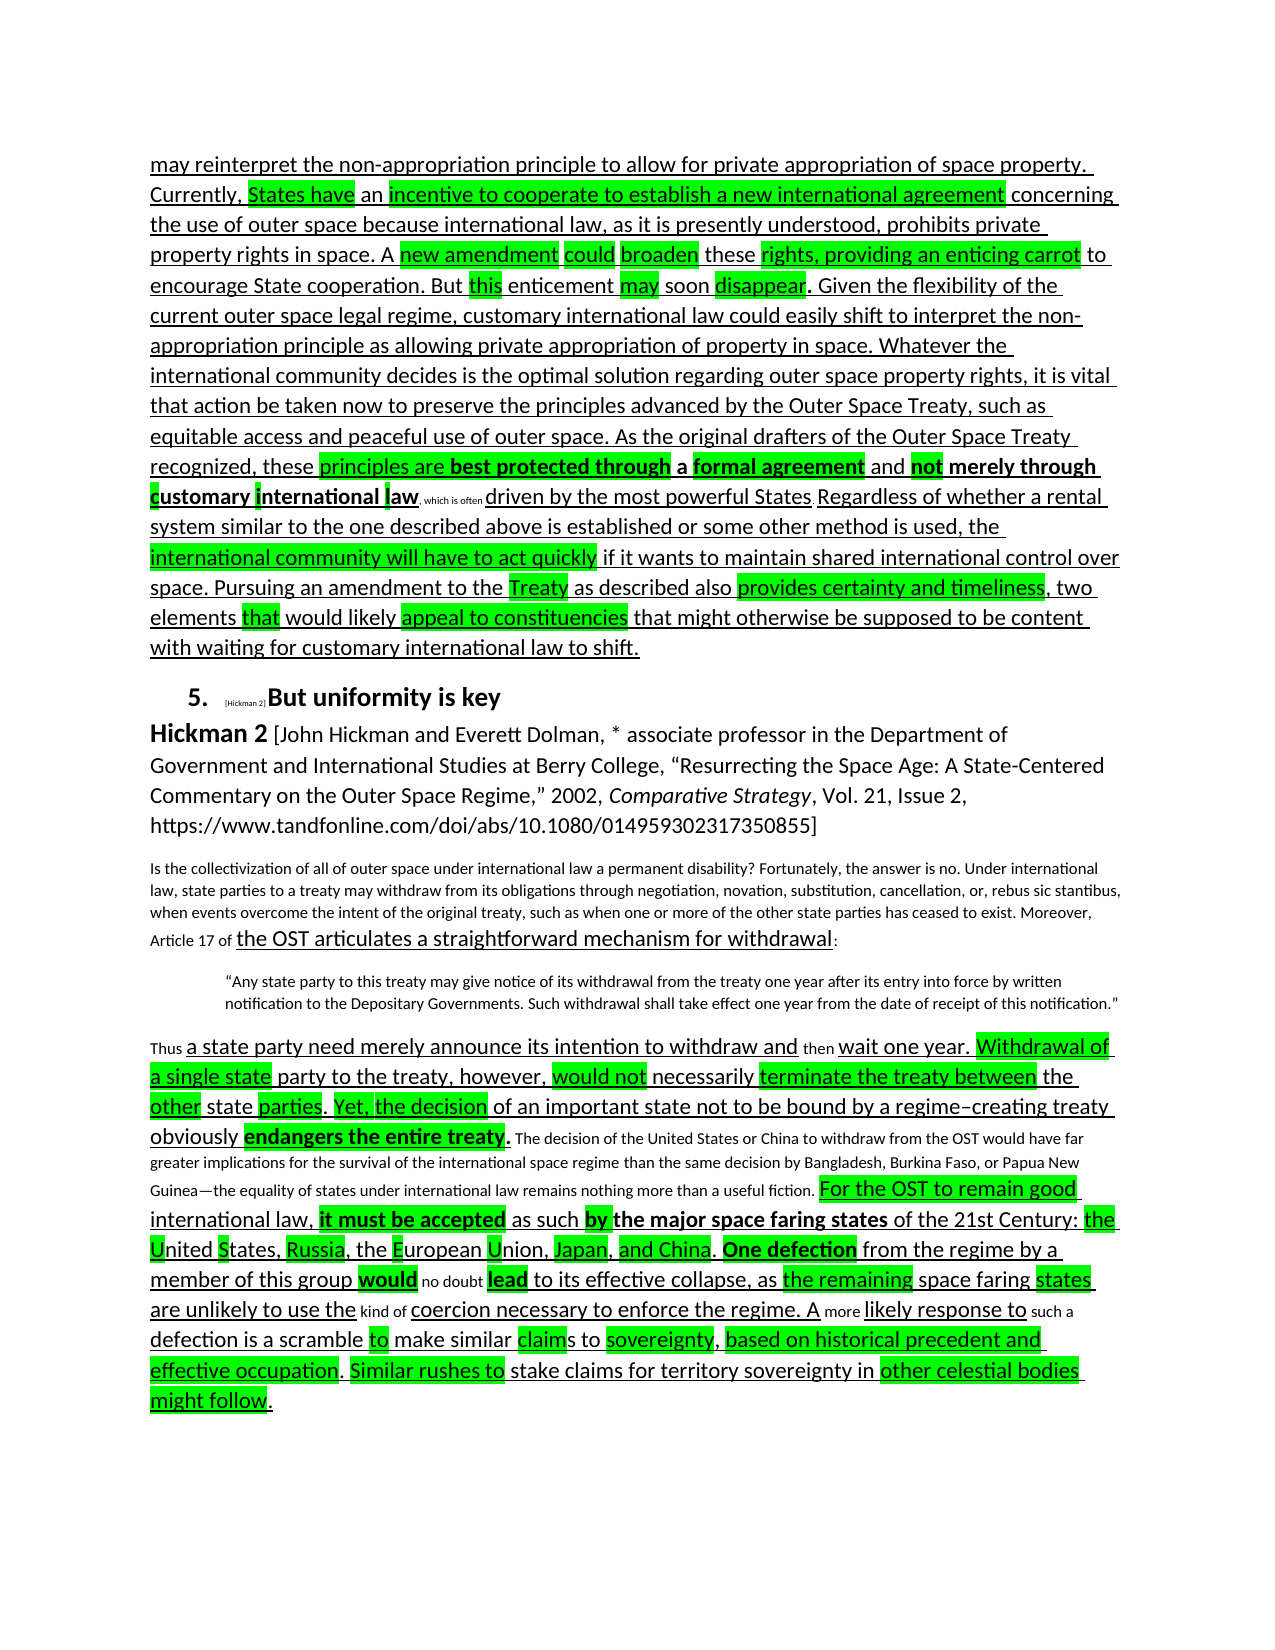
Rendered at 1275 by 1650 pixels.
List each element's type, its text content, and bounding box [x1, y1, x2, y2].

text “Any state party to this treaty may give notice of its withdrawal from the treaty one year after its entry into force by written notification to the Depositary Governments. Such withdrawal shall take effect one year from the date of receipt of this notification.” [225, 971, 1125, 1014]
text Thus a state party need merely announce its intention to withdraw and then wait one year. Withdrawal of a single state party to the treaty, however, would not necessarily terminate the treaty between the other state parties. Yet, the decision of an important state not to be bound by a regime–creating treaty obviously endangers the entire treaty. The decision of the United States or China to withdraw from the OST would have far greater implications for the survival of the international space regime than the same decision by Bangladesh, Burkina Faso, or Papua New Guinea—the equality of states under international law remains nothing more than a useful fiction. For the OST to remain good international law, it must be accepted as such by the major space faring states of the 21st Century: the United States, Russia, the European Union, Japan, and China. One defection from the regime by a member of this group would no doubt lead to its effective collapse, as the remaining space faring states are unlikely to use the kind of coercion necessary to enforce the regime. A more likely response to such a defection is a scramble to make similar claims to sovereignty, based on historical precedent and effective occupation. Similar rushes to stake claims for territory sovereignty in other celestial bodies might follow. [150, 1032, 1125, 1414]
subtitle [Hickman 2] But uniformity is key [187, 680, 1125, 713]
text Is the collectivization of all of outer space under international law a permanent disability? Fortunately, the answer is no. Under international law, state parties to a treaty may withdraw from its obligations through negotiation, novation, substitution, cancellation, or, rebus sic stantibus, when events overcome the intent of the original treaty, such as when one or more of the other state parties has ceased to exist. Moreover, Article 17 of the OST articulates a straightforward mechanism for withdrawal: [150, 858, 1125, 953]
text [150, 150, 1125, 661]
text Hickman 2 [John Hickman and Everett Dolman, * associate professor in the Department of Government and International Studies at Berry College, “Resurrecting the Space Age: A State-Centered Commentary on the Outer Space Regime,” 2002, Comparative Strategy, Vol. 21, Issue 2, https://www.tandfonline.com/doi/abs/10.1080/014959302317350855] [150, 716, 1125, 839]
